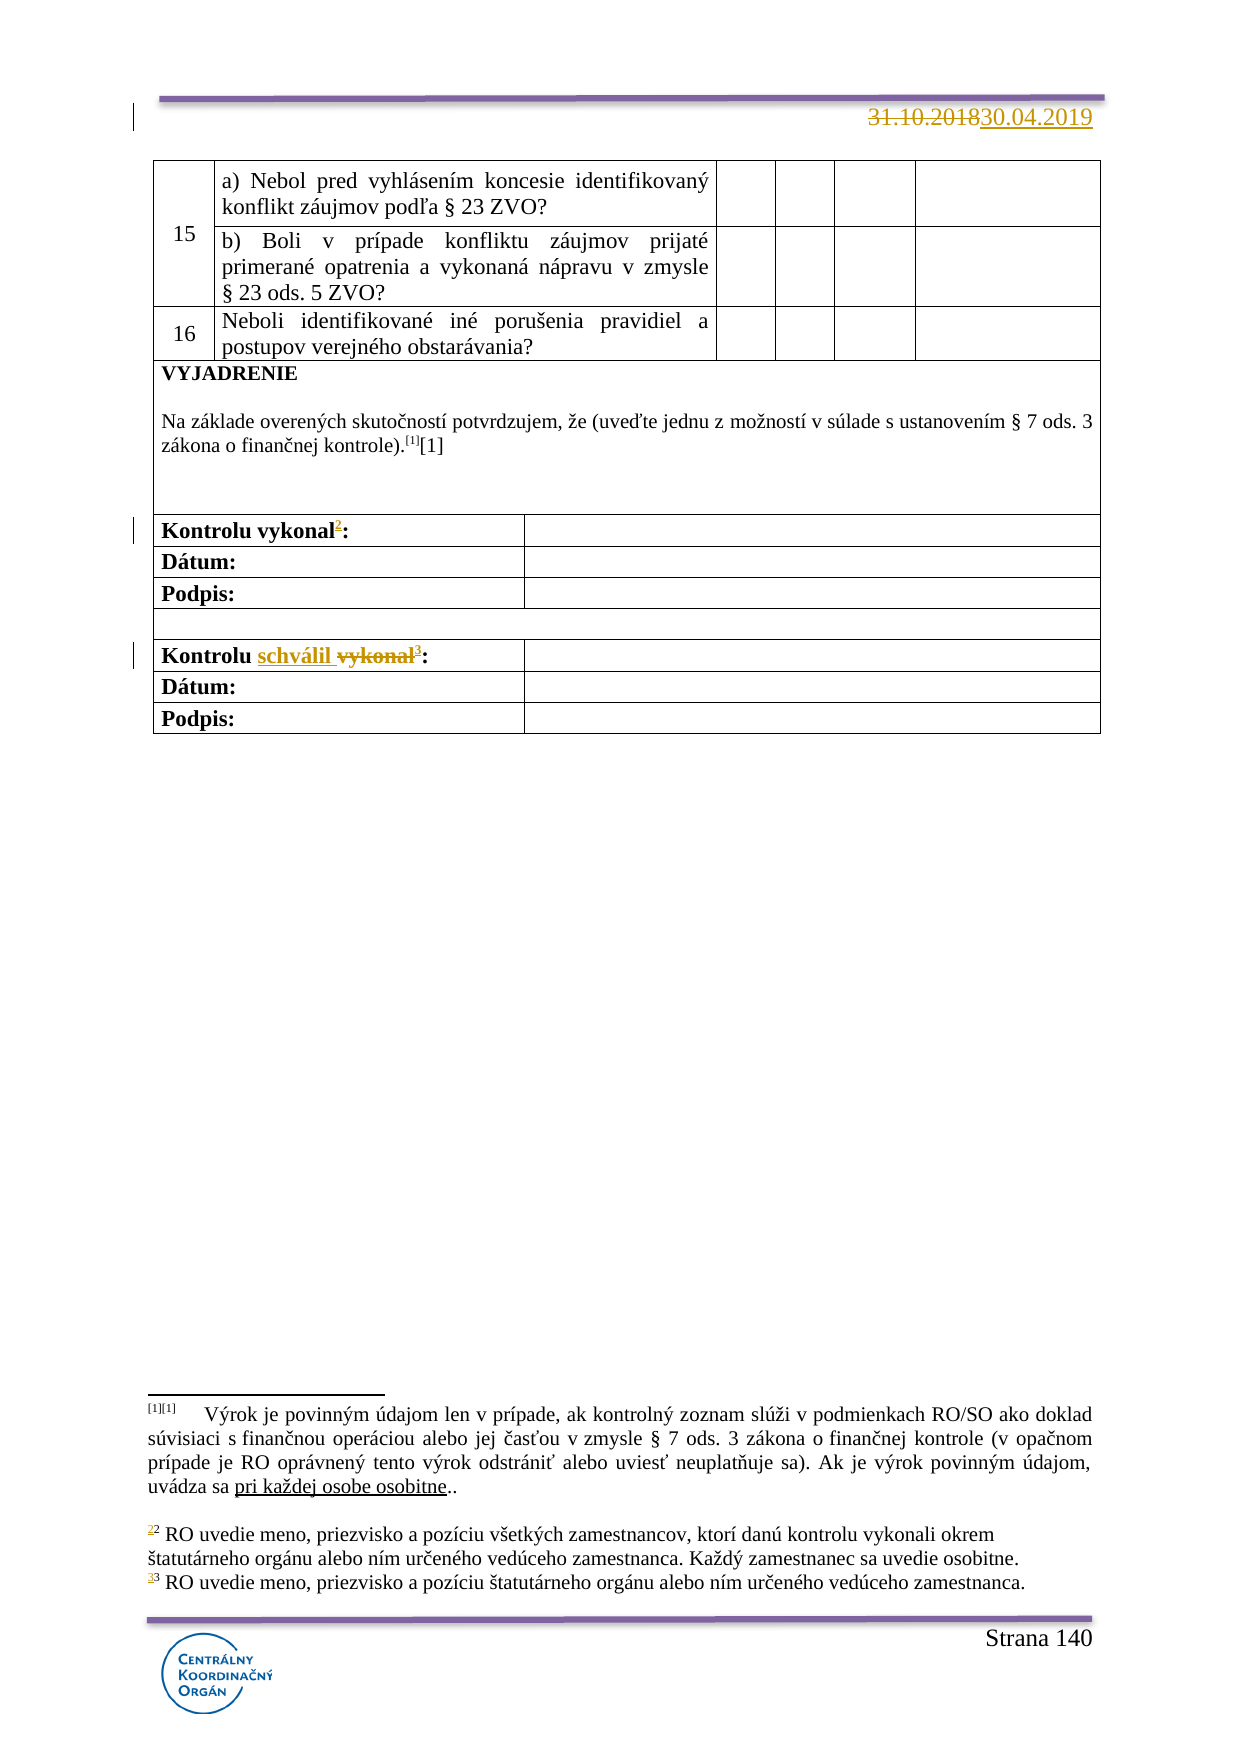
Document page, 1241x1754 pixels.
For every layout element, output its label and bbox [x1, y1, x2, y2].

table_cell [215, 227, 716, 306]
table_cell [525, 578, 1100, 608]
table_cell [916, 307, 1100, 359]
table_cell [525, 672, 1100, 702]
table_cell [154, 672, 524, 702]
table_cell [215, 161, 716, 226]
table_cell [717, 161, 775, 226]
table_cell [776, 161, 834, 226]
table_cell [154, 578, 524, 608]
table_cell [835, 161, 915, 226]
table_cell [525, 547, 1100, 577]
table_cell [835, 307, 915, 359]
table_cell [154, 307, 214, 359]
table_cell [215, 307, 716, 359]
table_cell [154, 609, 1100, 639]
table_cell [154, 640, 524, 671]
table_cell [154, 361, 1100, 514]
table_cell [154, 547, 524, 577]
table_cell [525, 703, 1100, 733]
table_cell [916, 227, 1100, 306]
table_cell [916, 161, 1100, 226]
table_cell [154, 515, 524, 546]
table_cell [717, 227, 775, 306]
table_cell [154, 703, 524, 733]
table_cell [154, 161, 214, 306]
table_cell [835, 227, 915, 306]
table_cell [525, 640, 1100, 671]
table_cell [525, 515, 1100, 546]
picture [159, 1631, 272, 1713]
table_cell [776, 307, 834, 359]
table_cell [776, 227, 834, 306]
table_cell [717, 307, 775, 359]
